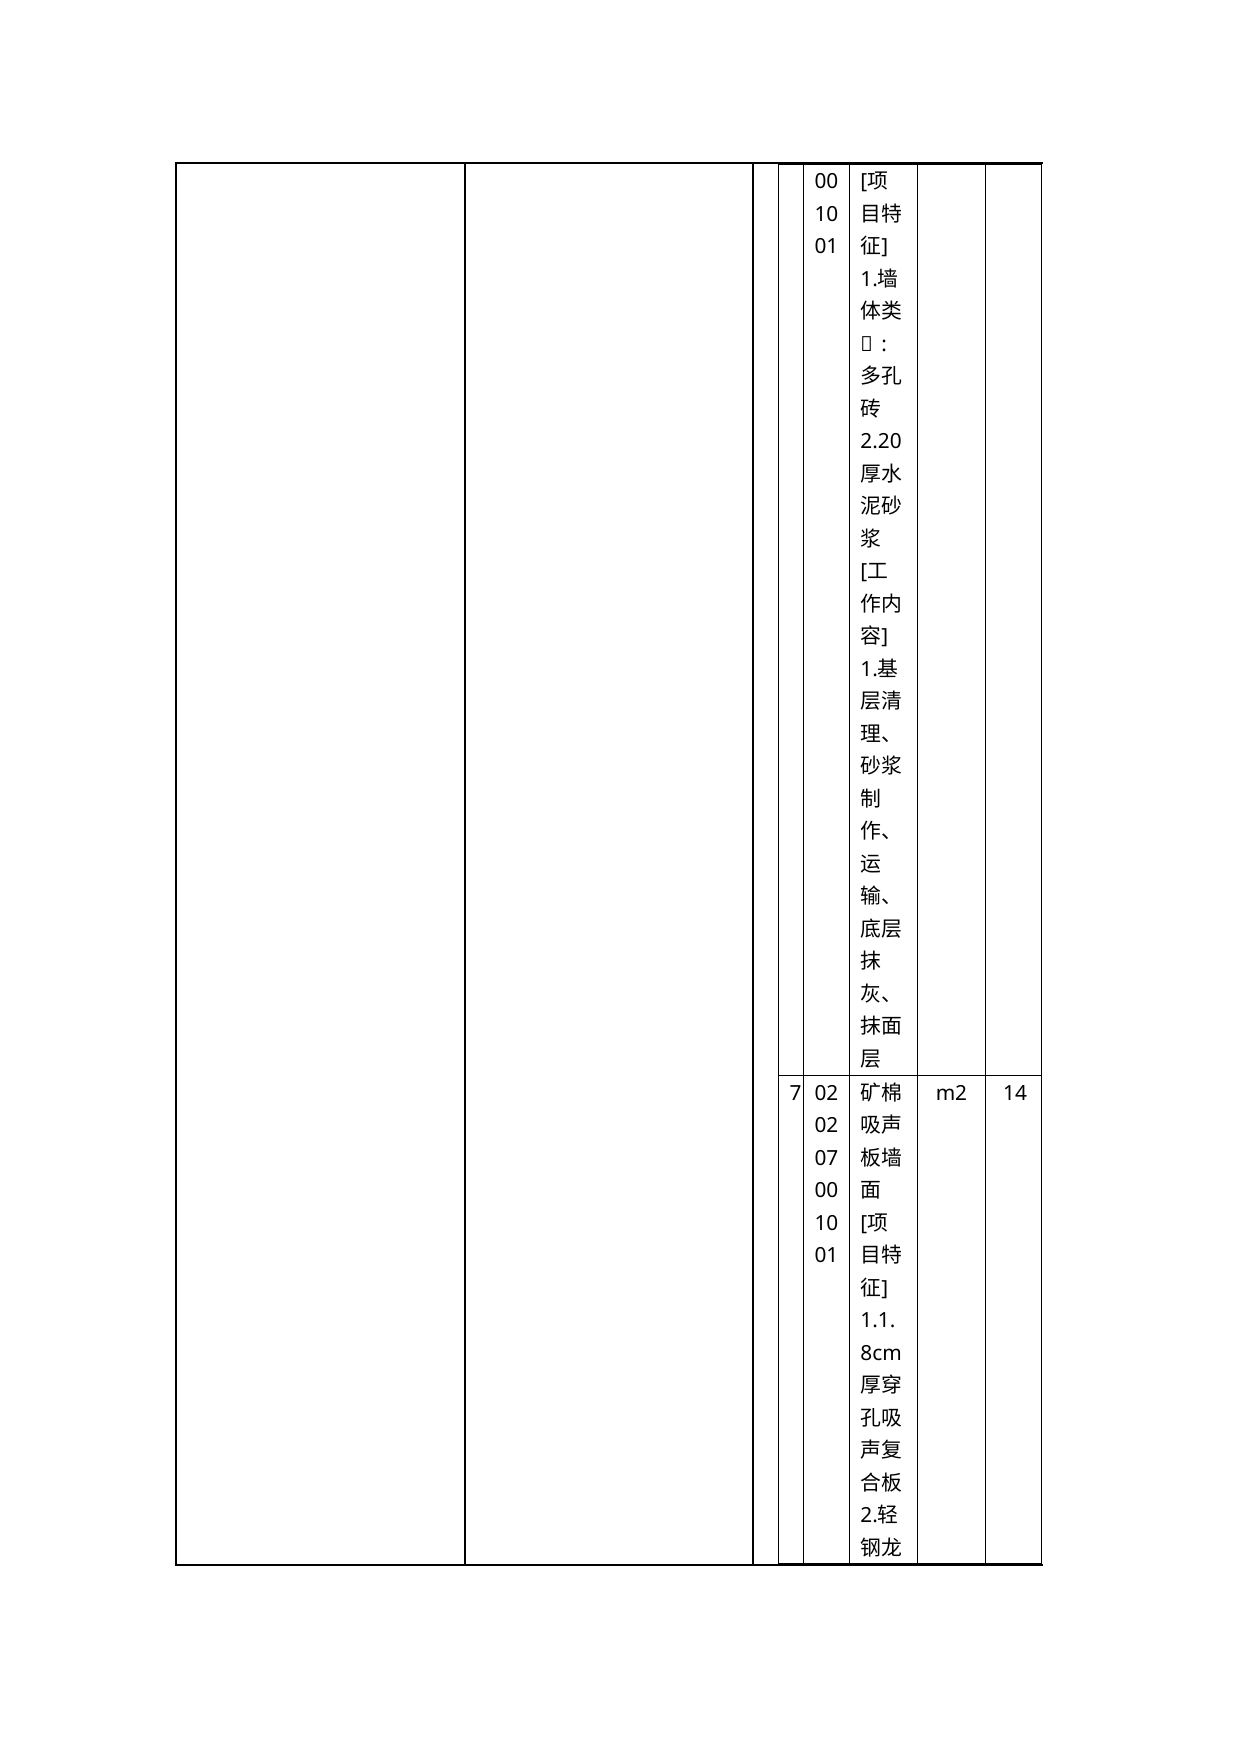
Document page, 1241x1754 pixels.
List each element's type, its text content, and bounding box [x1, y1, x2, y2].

table_cell [466, 164, 752, 1564]
table_cell [754, 164, 778, 1564]
table_cell 1 [177, 164, 464, 1564]
